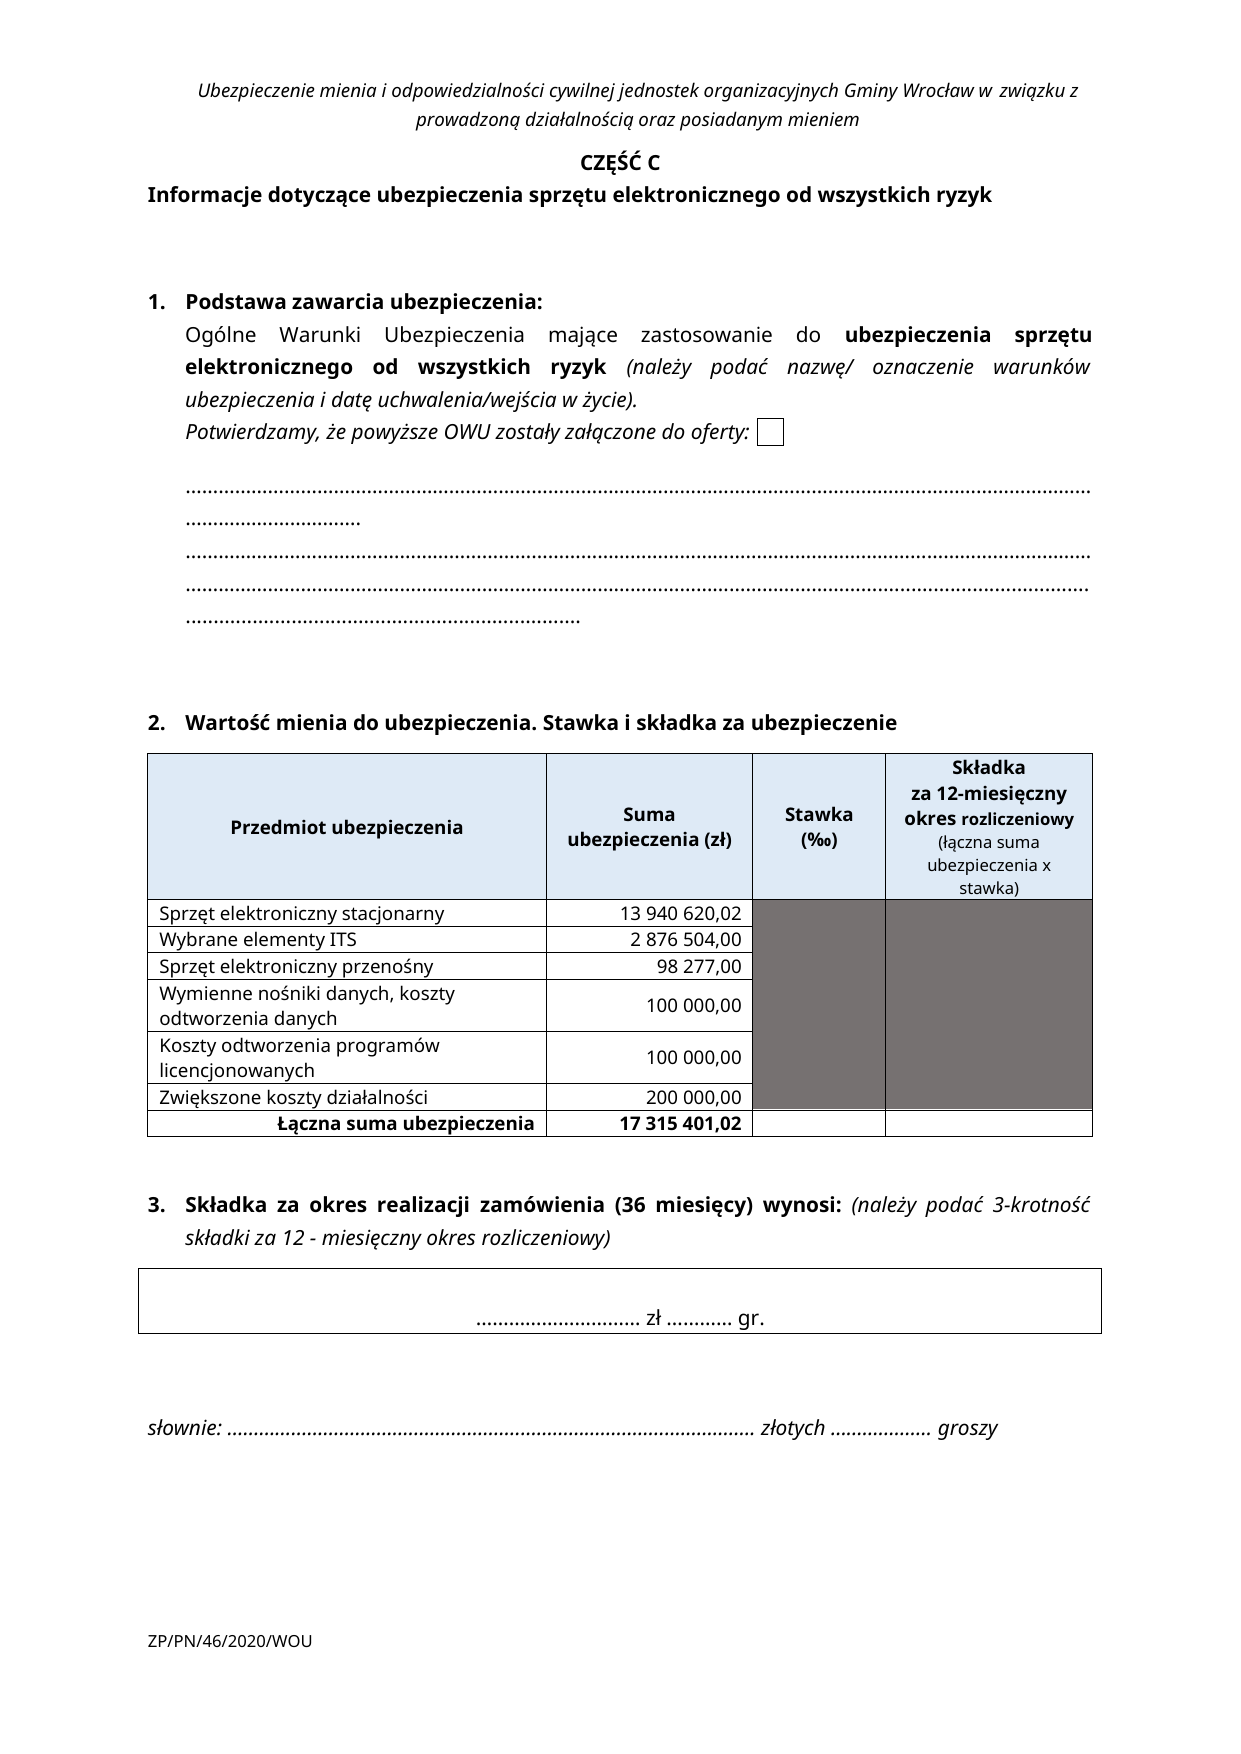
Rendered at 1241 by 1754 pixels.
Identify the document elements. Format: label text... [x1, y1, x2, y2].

table_cell [753, 900, 885, 1109]
table_cell [886, 1111, 1092, 1136]
table_cell 17 315 401,02 [547, 1111, 752, 1136]
list Składka za okres realizacji zamówienia (36 miesięcy) wynosi: (należy podać 3-krotność składki za 12 - miesięczny okres rozliczeniowy) [148, 1191, 1093, 1252]
text ………………………… zł ………… gr. [139, 1269, 1101, 1333]
table_cell 2 876 504,00 [547, 927, 752, 952]
text Ogólne Warunki Ubezpieczenia mające zastosowanie do ubezpieczenia sprzętu elektronicznego od wszystkich ryzyk (należy podać nazwę/ oznaczenie warunków ubezpieczenia i datę uchwalenia/wejścia w życie). [185, 320, 1093, 413]
table_cell 200 000,00 [547, 1084, 752, 1109]
table_header Składka za 12-miesięczny okres rozliczeniowy (łączna suma ubezpieczenia x stawka) [886, 754, 1092, 899]
table_cell [753, 1111, 885, 1136]
table_cell 100 000,00 [547, 980, 752, 1031]
table_cell 13 940 620,02 [547, 900, 752, 926]
table_cell 98 277,00 [547, 953, 752, 979]
text słownie: ………………………….………………………………………………………….. złotych ………………. groszy [148, 1413, 1093, 1441]
text Potwierdzamy, że powyższe OWU zostały załączone do oferty: [185, 417, 1093, 446]
table_cell Łączna suma ubezpieczenia [148, 1111, 546, 1136]
table_header Suma ubezpieczenia (zł) [547, 754, 752, 899]
text ……………………………………………………………………………………………………………………………………………………………….…………….………………………………………………………………………………………………………………………………………………………………………………………………………………………………………………………………................................................................................................................ [185, 471, 1093, 630]
table_cell [886, 900, 1092, 1109]
table_header Stawka (‰) [753, 754, 885, 899]
text Informacje dotyczące ubezpieczenia sprzętu elektronicznego od wszystkich ryzyk [148, 180, 1093, 209]
table_cell Sprzęt elektroniczny przenośny [148, 953, 546, 979]
table_cell Sprzęt elektroniczny stacjonarny [148, 900, 546, 926]
table_cell Wymienne nośniki danych, koszty odtworzenia danych [148, 980, 546, 1031]
text CZĘŚĆ C [148, 148, 1093, 176]
table_header Przedmiot ubezpieczenia [148, 754, 546, 899]
list Podstawa zawarcia ubezpieczenia: [148, 287, 1093, 316]
list Wartość mienia do ubezpieczenia. Stawka i składka za ubezpieczenie [148, 708, 1093, 737]
table_cell Zwiększone koszty działalności [148, 1084, 546, 1109]
table_cell Wybrane elementy ITS [148, 927, 546, 952]
table_cell Koszty odtworzenia programów licencjonowanych [148, 1032, 546, 1083]
table_cell 100 000,00 [547, 1032, 752, 1083]
